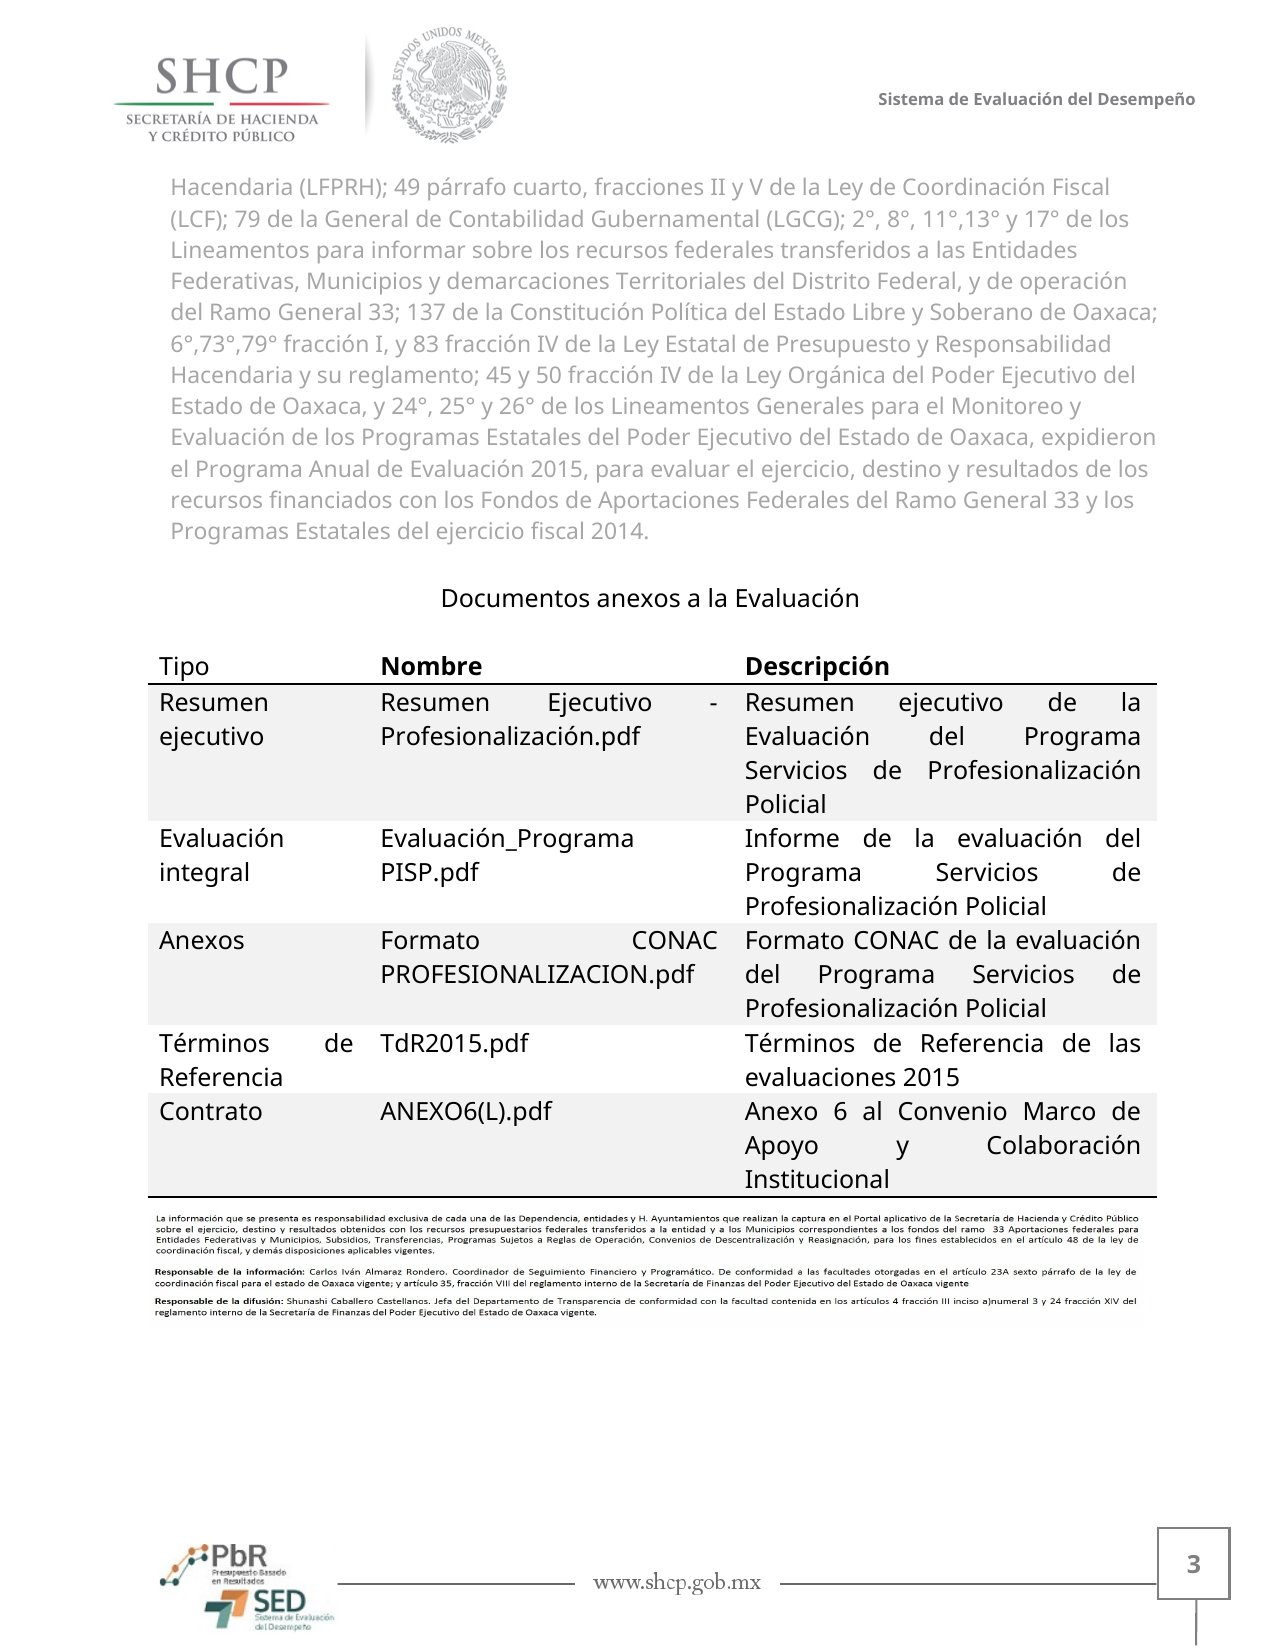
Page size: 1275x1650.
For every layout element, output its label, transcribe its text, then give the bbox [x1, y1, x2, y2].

picture [147, 1210, 1145, 1329]
picture [108, 26, 510, 144]
table_cell Anexo 6 al Convenio Marco de Apoyo y Colaboración Institucional [733, 1093, 1157, 1196]
table_cell TdR2015.pdf [369, 1025, 733, 1093]
table_header Tipo [148, 649, 369, 682]
table_cell Anexos [148, 923, 369, 1025]
table_header Descripción [733, 649, 1157, 682]
table_cell Términos de Referencia [148, 1025, 369, 1093]
table_header Nombre [369, 649, 733, 682]
table_cell Contrato [148, 1093, 369, 1196]
table_cell Formato CONAC de la evaluación del Programa Servicios de Profesionalización Policial [733, 923, 1157, 1025]
table_cell ANEXO6(L).pdf [369, 1093, 733, 1196]
table_cell Formato CONAC PROFESIONALIZACION.pdf [369, 923, 733, 1025]
table_cell Términos de Referencia de las evaluaciones 2015 [733, 1025, 1157, 1093]
picture [159, 1544, 1157, 1636]
text Documentos anexos a la Evaluación [148, 580, 1153, 614]
table_cell Informe de la evaluación del Programa Servicios de Profesionalización Policial [733, 821, 1157, 923]
table_cell Evaluación integral [148, 821, 369, 923]
table_cell Resumen ejecutivo de la Evaluación del Programa Servicios de Profesionalización Policial [733, 685, 1157, 821]
table_cell Resumen ejecutivo [148, 685, 369, 821]
table_cell Evaluación_Programa PISP.pdf [369, 821, 733, 923]
table_cell Resumen Ejecutivo - Profesionalización.pdf [369, 685, 733, 821]
